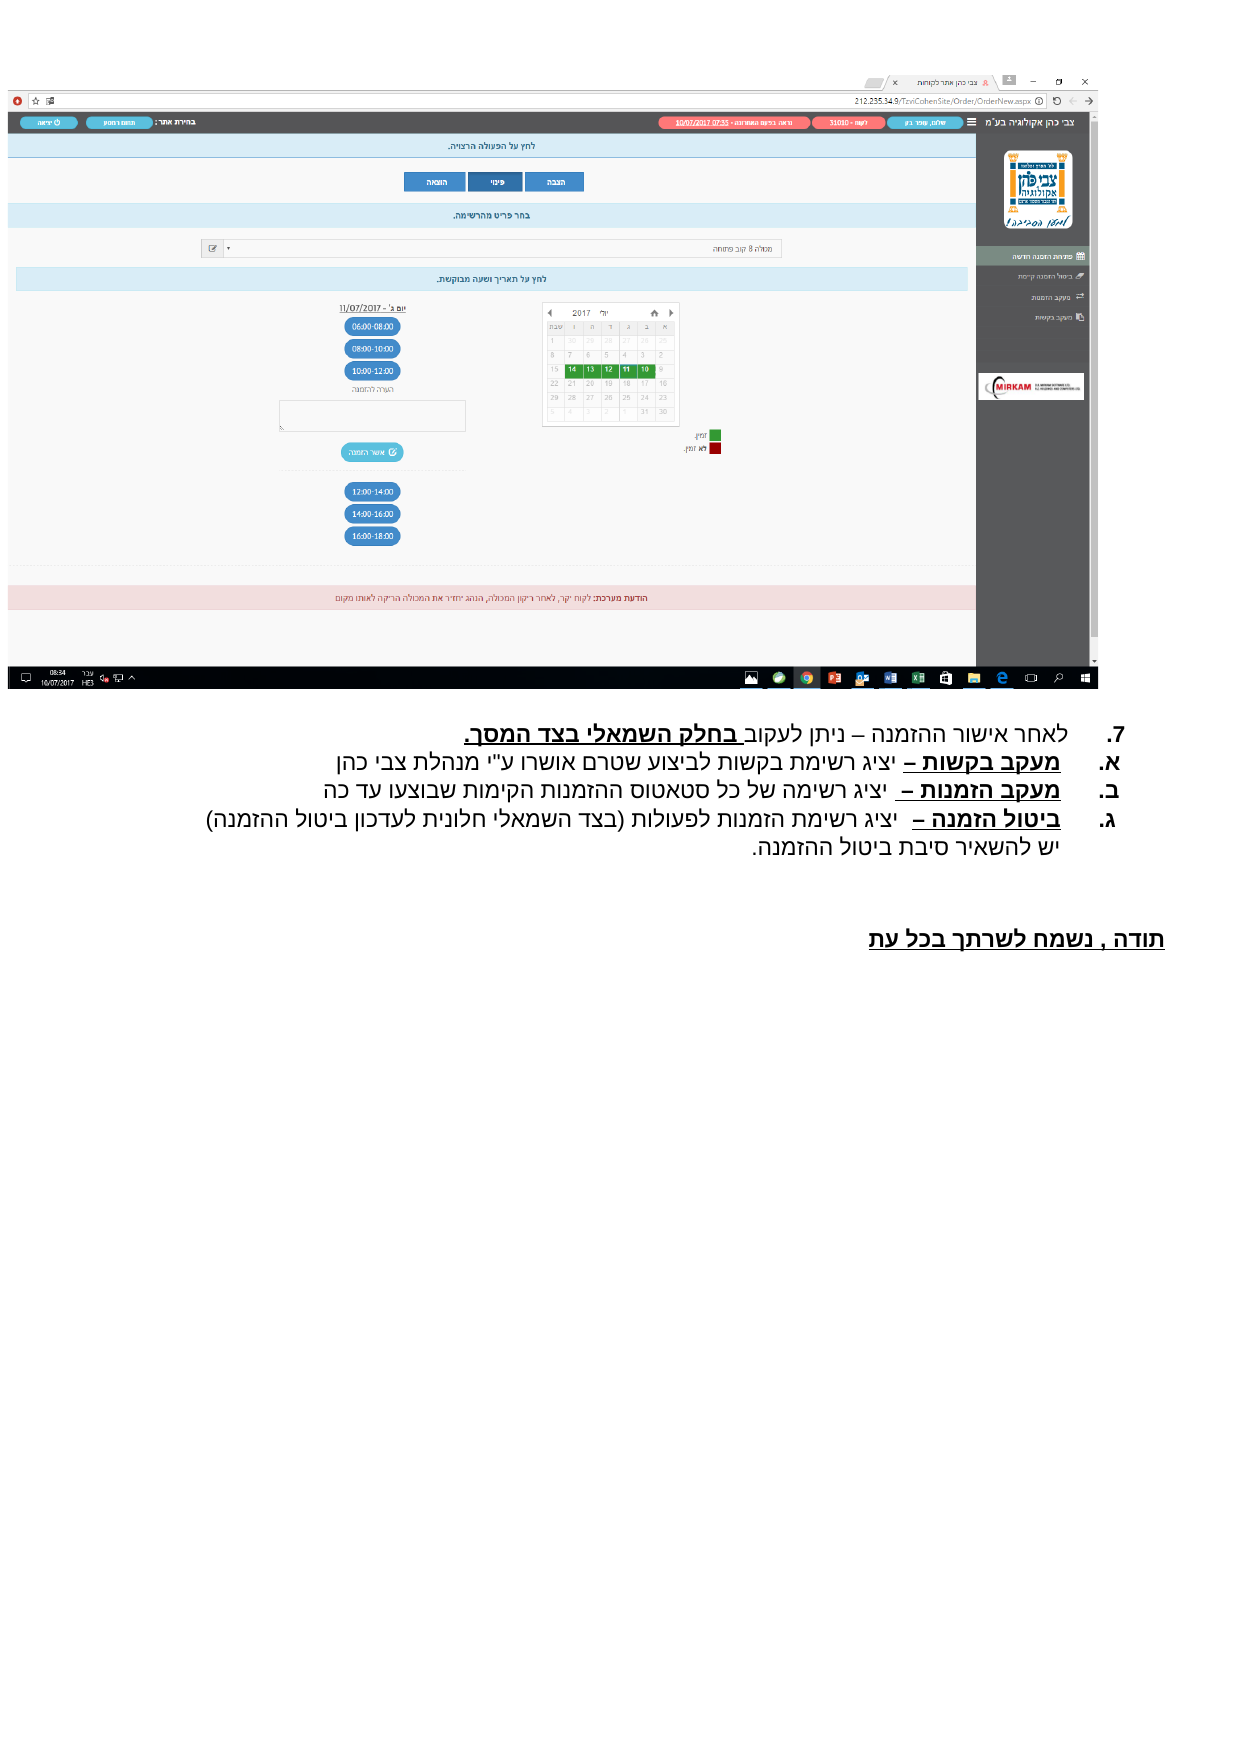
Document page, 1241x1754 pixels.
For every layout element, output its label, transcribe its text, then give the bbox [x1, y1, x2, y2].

list מעקב בקשות – יציג רשימת בקשות לביצוע שטרם אושרו ע"י מנהלת צבי כהן [75, 749, 1098, 775]
list מעקב הזמנות – יציג רשימה של כל סטאטוס ההזמנות הקימות שבוצעו עד כה [75, 777, 1098, 804]
list ביטול הזמנה – יציג רשימת הזמנות לפעולות (בצד השמאלי חלונית לעדכון ביטול ההזמנה) [75, 806, 1098, 832]
picture [7, 75, 1099, 689]
list לאחר אישור ההזמנה – ניתן לעקוב בחלק השמאלי בצד המסך. [75, 721, 1106, 747]
text תודה , נשמח לשרתך בכל עת [75, 926, 1165, 953]
list יש להשאיר סיבת ביטול ההזמנה. [75, 834, 1061, 861]
